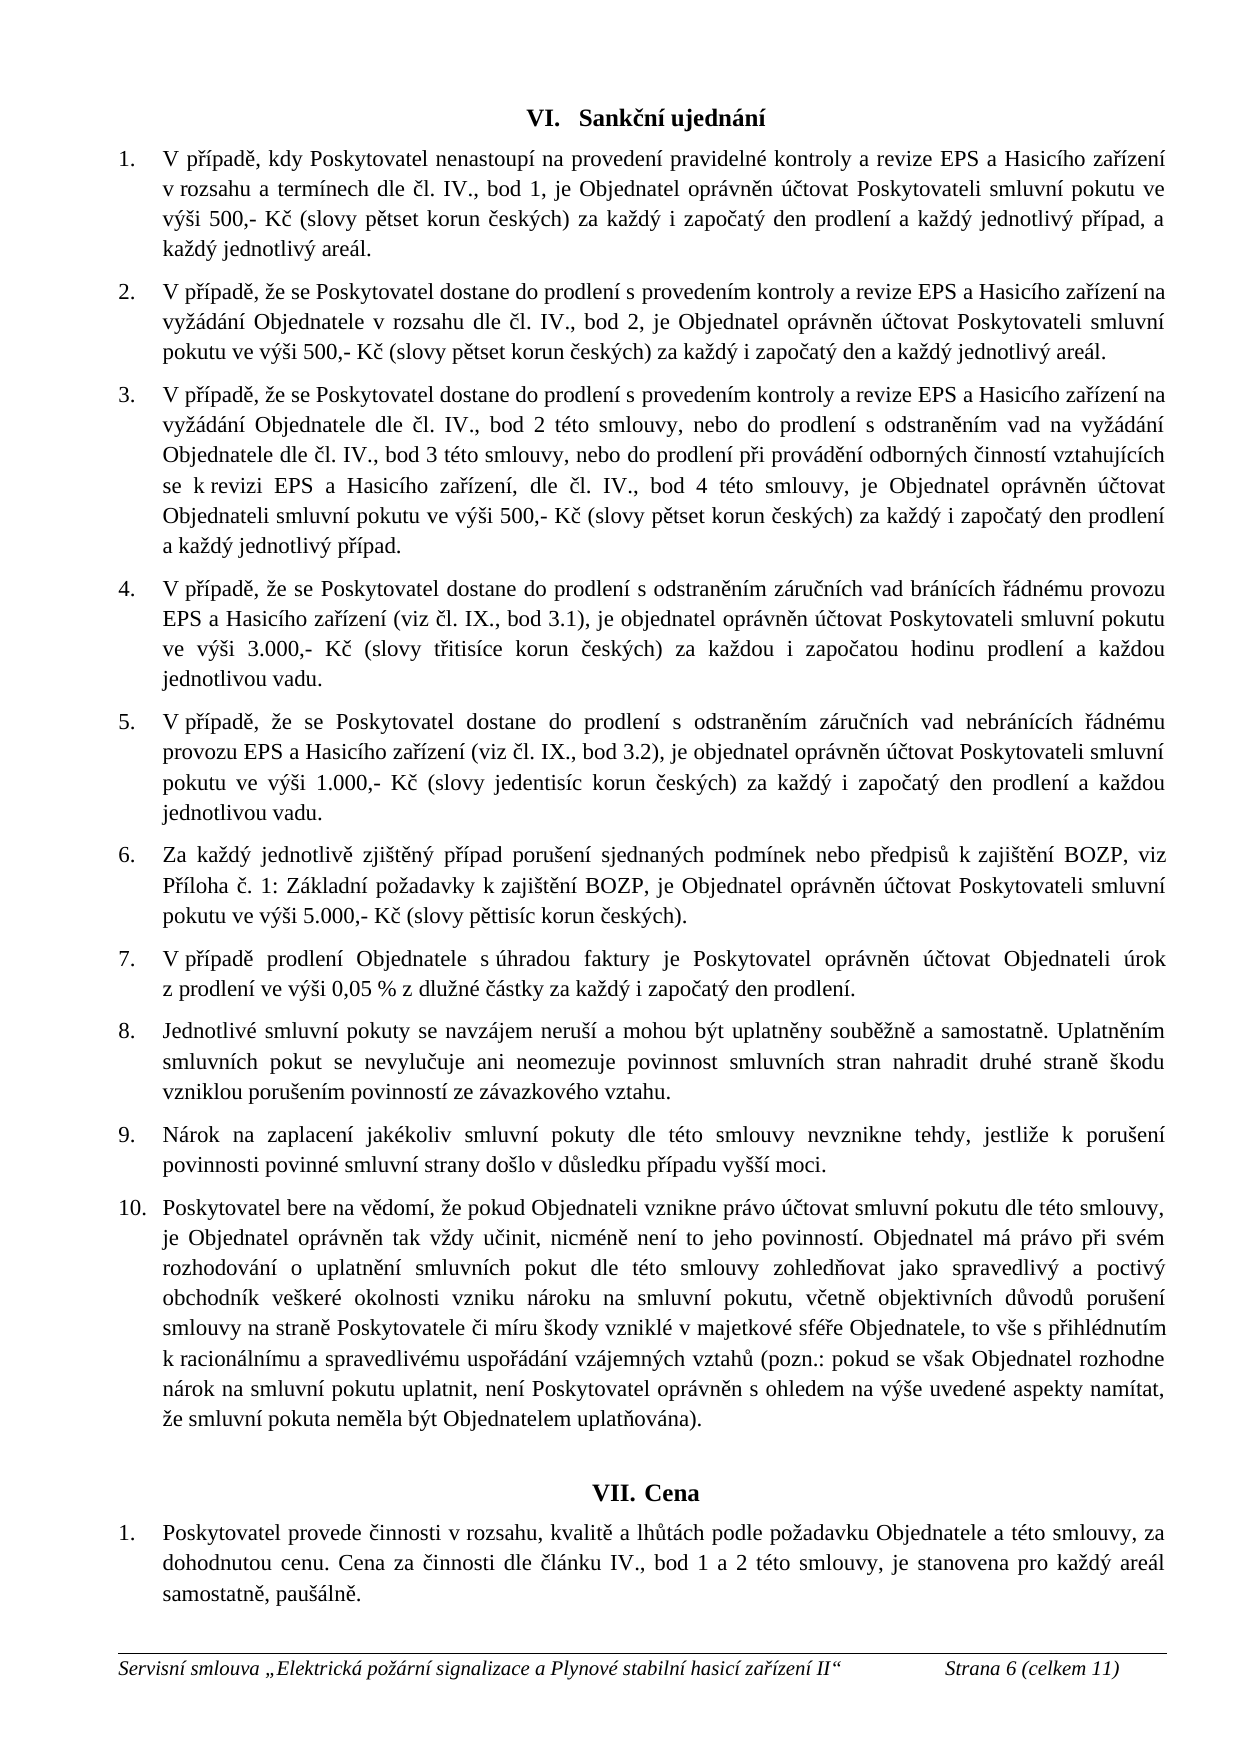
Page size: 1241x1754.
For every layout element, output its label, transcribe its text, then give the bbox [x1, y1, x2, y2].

list Cena [125, 1478, 1167, 1507]
list Poskytovatel bere na vědomí, že pokud Objednateli vznikne právo účtovat smluvní pokutu dle této smlouvy, je Objednatel oprávněn tak vždy učinit, nicméně není to jeho povinností. Objednatel má právo při svém rozhodování o uplatnění smluvních pokut dle této smlouvy zohledňovat jako spravedlivý a poctivý obchodník veškeré okolnosti vzniku nároku na smluvní pokutu, včetně objektivních důvodů porušení smlouvy na straně Poskytovatele či míru škody vzniklé v majetkové sféře Objednatele, to vše s přihlédnutím k racionálnímu a spravedlivému uspořádání vzájemných vztahů (pozn.: pokud se však Objednatel rozhodne nárok na smluvní pokutu uplatnit, není Poskytovatel oprávněn s ohledem na výše uvedené aspekty namítat, že smluvní pokuta neměla být Objednatelem uplatňována). [118, 1194, 1167, 1431]
list Sankční ujednání [125, 103, 1167, 132]
list Za každý jednotlivě zjištěný případ porušení sjednaných podmínek nebo předpisů k zajištění BOZP, viz Příloha č. 1: Základní požadavky k zajištění BOZP, je Objednatel oprávněn účtovat Poskytovateli smluvní pokutu ve výši 5.000,- Kč (slovy pěttisíc korun českých). [118, 842, 1167, 928]
list Poskytovatel provede činnosti v rozsahu, kvalitě a lhůtách podle požadavku Objednatele a této smlouvy, za dohodnutou cenu. Cena za činnosti dle článku IV., bod 1 a 2 této smlouvy, je stanovena pro každý areál samostatně, paušálně. [118, 1519, 1167, 1606]
list V případě, že se Poskytovatel dostane do prodlení s odstraněním záručních vad bránících řádnému provozu EPS a Hasicího zařízení (viz čl. IX., bod 3.1), je objednatel oprávněn účtovat Poskytovateli smluvní pokutu ve výši 3.000,- Kč (slovy třitisíce korun českých) za každou i započatou hodinu prodlení a každou jednotlivou vadu. [118, 575, 1167, 692]
list V případě, že se Poskytovatel dostane do prodlení s odstraněním záručních vad nebránících řádnému provozu EPS a Hasicího zařízení (viz čl. IX., bod 3.2), je objednatel oprávněn účtovat Poskytovateli smluvní pokutu ve výši 1.000,- Kč (slovy jedentisíc korun českých) za každý i započatý den prodlení a každou jednotlivou vadu. [118, 708, 1167, 825]
list V případě prodlení Objednatele s úhradou faktury je Poskytovatel oprávněn účtovat Objednateli úrok z prodlení ve výši 0,05 % z dlužné částky za každý i započatý den prodlení. [118, 945, 1167, 1001]
list V případě, že se Poskytovatel dostane do prodlení s provedením kontroly a revize EPS a Hasicího zařízení na vyžádání Objednatele dle čl. IV., bod 2 této smlouvy, nebo do prodlení s odstraněním vad na vyžádání Objednatele dle čl. IV., bod 3 této smlouvy, nebo do prodlení při provádění odborných činností vztahujících se k revizi EPS a Hasicího zařízení, dle čl. IV., bod 4 této smlouvy, je Objednatel oprávněn účtovat Objednateli smluvní pokutu ve výši 500,- Kč (slovy pětset korun českých) za každý i započatý den prodlení a každý jednotlivý případ. [118, 381, 1167, 558]
list V případě, kdy Poskytovatel nenastoupí na provedení pravidelné kontroly a revize EPS a Hasicího zařízení v rozsahu a termínech dle čl. IV., bod 1, je Objednatel oprávněn účtovat Poskytovateli smluvní pokutu ve výši 500,- Kč (slovy pětset korun českých) za každý i započatý den prodlení a každý jednotlivý případ, a každý jednotlivý areál. [118, 145, 1167, 262]
list V případě, že se Poskytovatel dostane do prodlení s provedením kontroly a revize EPS a Hasicího zařízení na vyžádání Objednatele v rozsahu dle čl. IV., bod 2, je Objednatel oprávněn účtovat Poskytovateli smluvní pokutu ve výši 500,- Kč (slovy pětset korun českých) za každý i započatý den a každý jednotlivý areál. [118, 278, 1167, 365]
list Jednotlivé smluvní pokuty se navzájem neruší a mohou být uplatněny souběžně a samostatně. Uplatněním smluvních pokut se nevylučuje ani neomezuje povinnost smluvních stran nahradit druhé straně škodu vzniklou porušením povinností ze závazkového vztahu. [118, 1018, 1167, 1104]
list Nárok na zaplacení jakékoliv smluvní pokuty dle této smlouvy nevznikne tehdy, jestliže k porušení povinnosti povinné smluvní strany došlo v důsledku případu vyšší moci. [118, 1121, 1167, 1177]
